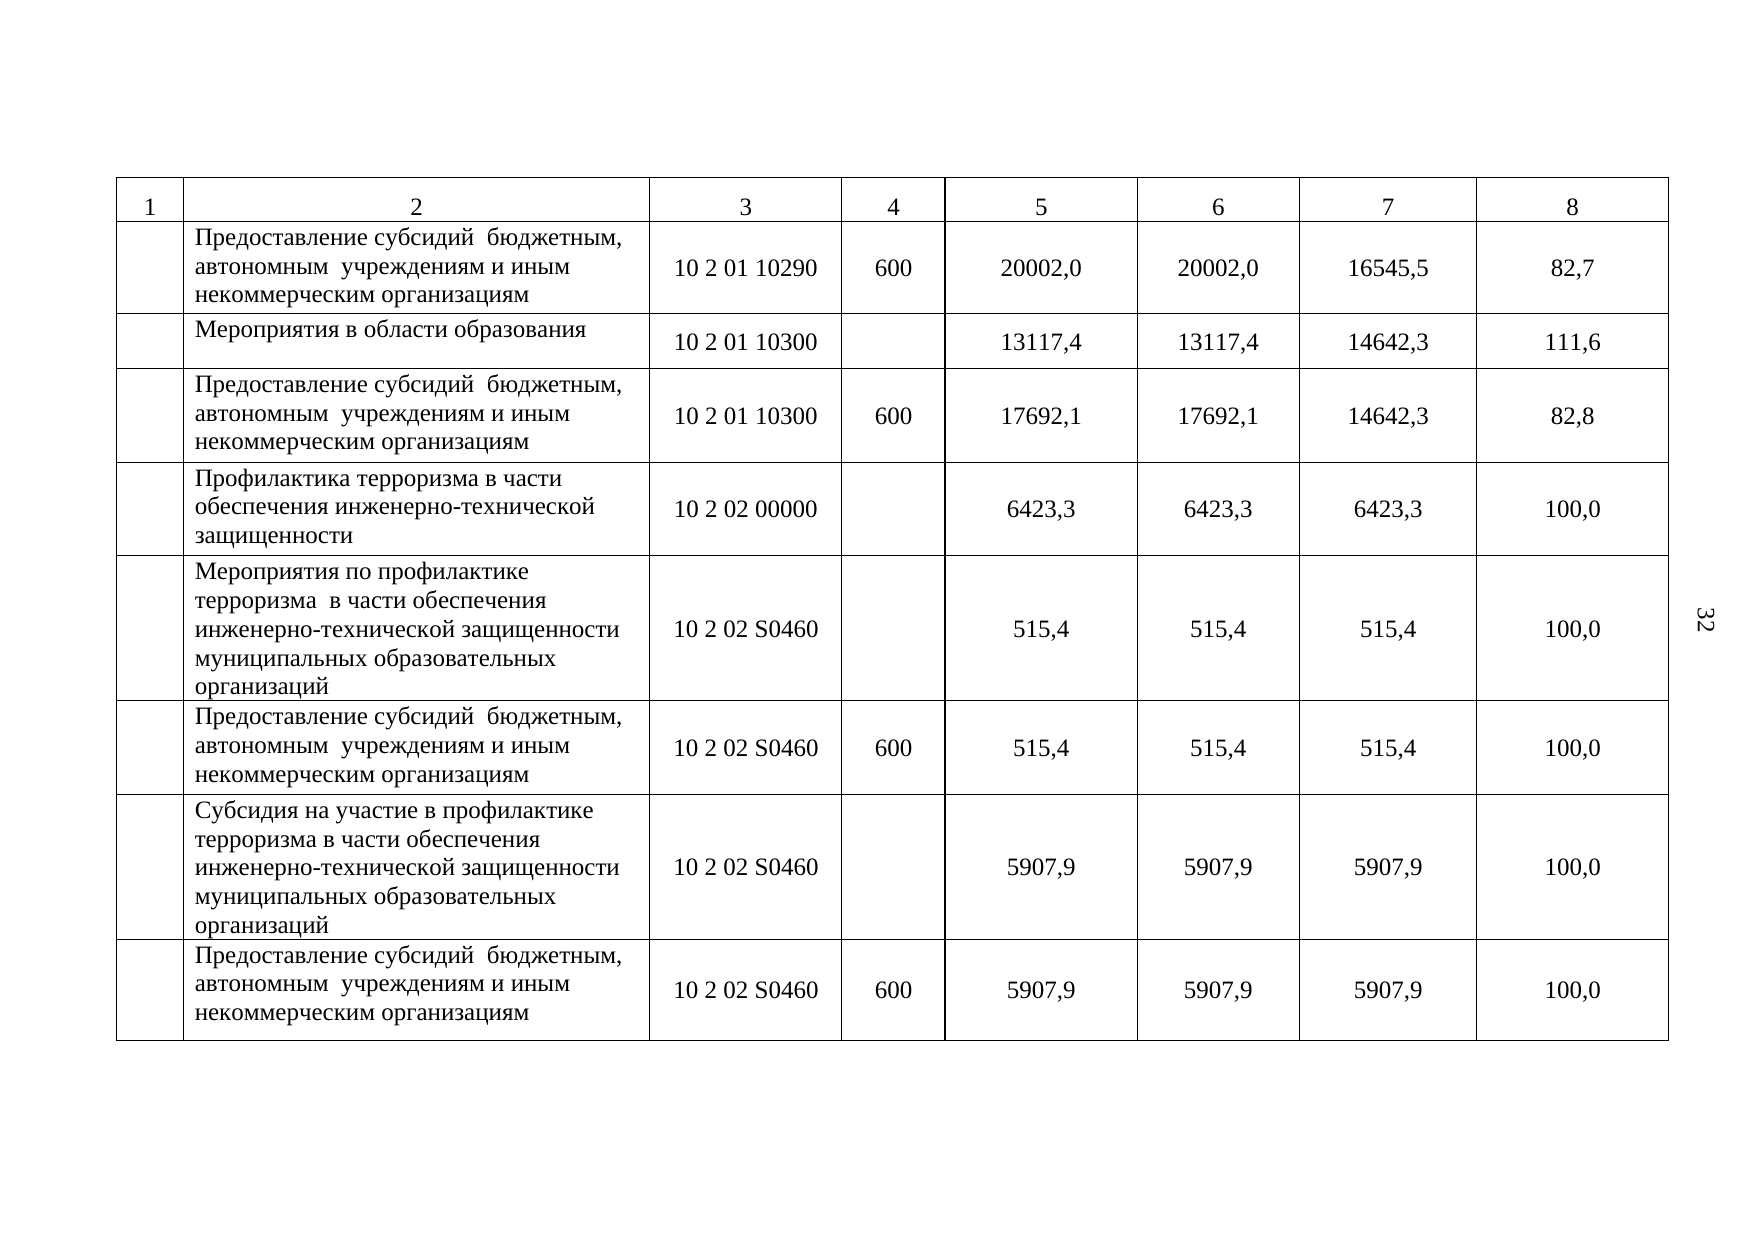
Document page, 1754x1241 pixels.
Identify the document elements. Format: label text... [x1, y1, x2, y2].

table_cell 600 [842, 369, 944, 462]
table_cell [117, 369, 183, 462]
table_cell Субсидия на участие в профилактике терроризма в части обеспечения инженерно-технической защищенности муниципальных образовательных организаций [184, 795, 649, 939]
table_cell 5907,9 [946, 940, 1137, 1040]
table_header 3 [650, 178, 841, 221]
table_cell 10 2 01 10290 [650, 222, 841, 313]
table_cell Предоставление субсидий бюджетным, автономным учреждениям и иным некоммерческим организациям [184, 940, 649, 1040]
table_cell [842, 556, 944, 700]
table_cell 100,0 [1477, 940, 1668, 1040]
table_cell 5907,9 [946, 795, 1137, 939]
table_cell 600 [842, 940, 944, 1040]
table_cell [117, 701, 183, 794]
table_cell [117, 556, 183, 700]
table_cell 515,4 [1300, 701, 1476, 794]
table_cell 14642,3 [1300, 314, 1476, 368]
table_cell [117, 222, 183, 313]
table_cell 10 2 02 S0460 [650, 940, 841, 1040]
table_cell 5907,9 [1300, 940, 1476, 1040]
table_cell 100,0 [1477, 463, 1668, 555]
table_cell [117, 314, 183, 368]
table_cell 20002,0 [1138, 222, 1299, 313]
table_cell 5907,9 [1138, 940, 1299, 1040]
table_cell 10 2 01 10300 [650, 369, 841, 462]
table_cell 5907,9 [1300, 795, 1476, 939]
table_cell Предоставление субсидий бюджетным, автономным учреждениям и иным некоммерческим организациям [184, 701, 649, 794]
table_header 7 [1300, 178, 1476, 221]
table_cell 515,4 [946, 556, 1137, 700]
table_cell [117, 795, 183, 939]
table_cell 14642,3 [1300, 369, 1476, 462]
table_cell 17692,1 [946, 369, 1137, 462]
table_cell 515,4 [946, 701, 1137, 794]
table_cell 10 2 02 S0460 [650, 556, 841, 700]
table_cell 515,4 [1138, 556, 1299, 700]
table_header 5 [946, 178, 1137, 221]
table_cell [842, 463, 944, 555]
table_cell 111,6 [1477, 314, 1668, 368]
table_cell 10 2 01 10300 [650, 314, 841, 368]
table_cell 515,4 [1300, 556, 1476, 700]
table_cell 10 2 02 00000 [650, 463, 841, 555]
table_cell 100,0 [1477, 556, 1668, 700]
table_cell [117, 940, 183, 1040]
table_cell Предоставление субсидий бюджетным, автономным учреждениям и иным некоммерческим организациям [184, 222, 649, 313]
table_cell 100,0 [1477, 795, 1668, 939]
table_cell 16545,5 [1300, 222, 1476, 313]
table_cell 10 2 02 S0460 [650, 701, 841, 794]
table_cell 515,4 [1138, 701, 1299, 794]
table_cell 17692,1 [1138, 369, 1299, 462]
table_cell [117, 463, 183, 555]
table_header 8 [1477, 178, 1668, 221]
table_cell 82,8 [1477, 369, 1668, 462]
table_cell 6423,3 [946, 463, 1137, 555]
table_cell 6423,3 [1138, 463, 1299, 555]
table_cell 82,7 [1477, 222, 1668, 313]
table_cell 600 [842, 222, 944, 313]
table_cell 20002,0 [946, 222, 1137, 313]
table_cell 6423,3 [1300, 463, 1476, 555]
table_cell [842, 795, 944, 939]
table_cell Мероприятия по профилактике терроризма в части обеспечения инженерно-технической защищенности муниципальных образовательных организаций [184, 556, 649, 700]
table_header 1 [117, 178, 183, 221]
table_cell [842, 314, 944, 368]
table_cell 13117,4 [1138, 314, 1299, 368]
table_cell Предоставление субсидий бюджетным, автономным учреждениям и иным некоммерческим организациям [184, 369, 649, 462]
table_cell 600 [842, 701, 944, 794]
table_header 2 [184, 178, 649, 221]
table_cell Профилактика терроризма в части обеспечения инженерно-технической защищенности [184, 463, 649, 555]
table_cell 10 2 02 S0460 [650, 795, 841, 939]
table_cell 13117,4 [946, 314, 1137, 368]
table_cell Мероприятия в области образования [184, 314, 649, 368]
table_header 6 [1138, 178, 1299, 221]
table_cell 5907,9 [1138, 795, 1299, 939]
table_header 4 [842, 178, 944, 221]
table_cell 100,0 [1477, 701, 1668, 794]
